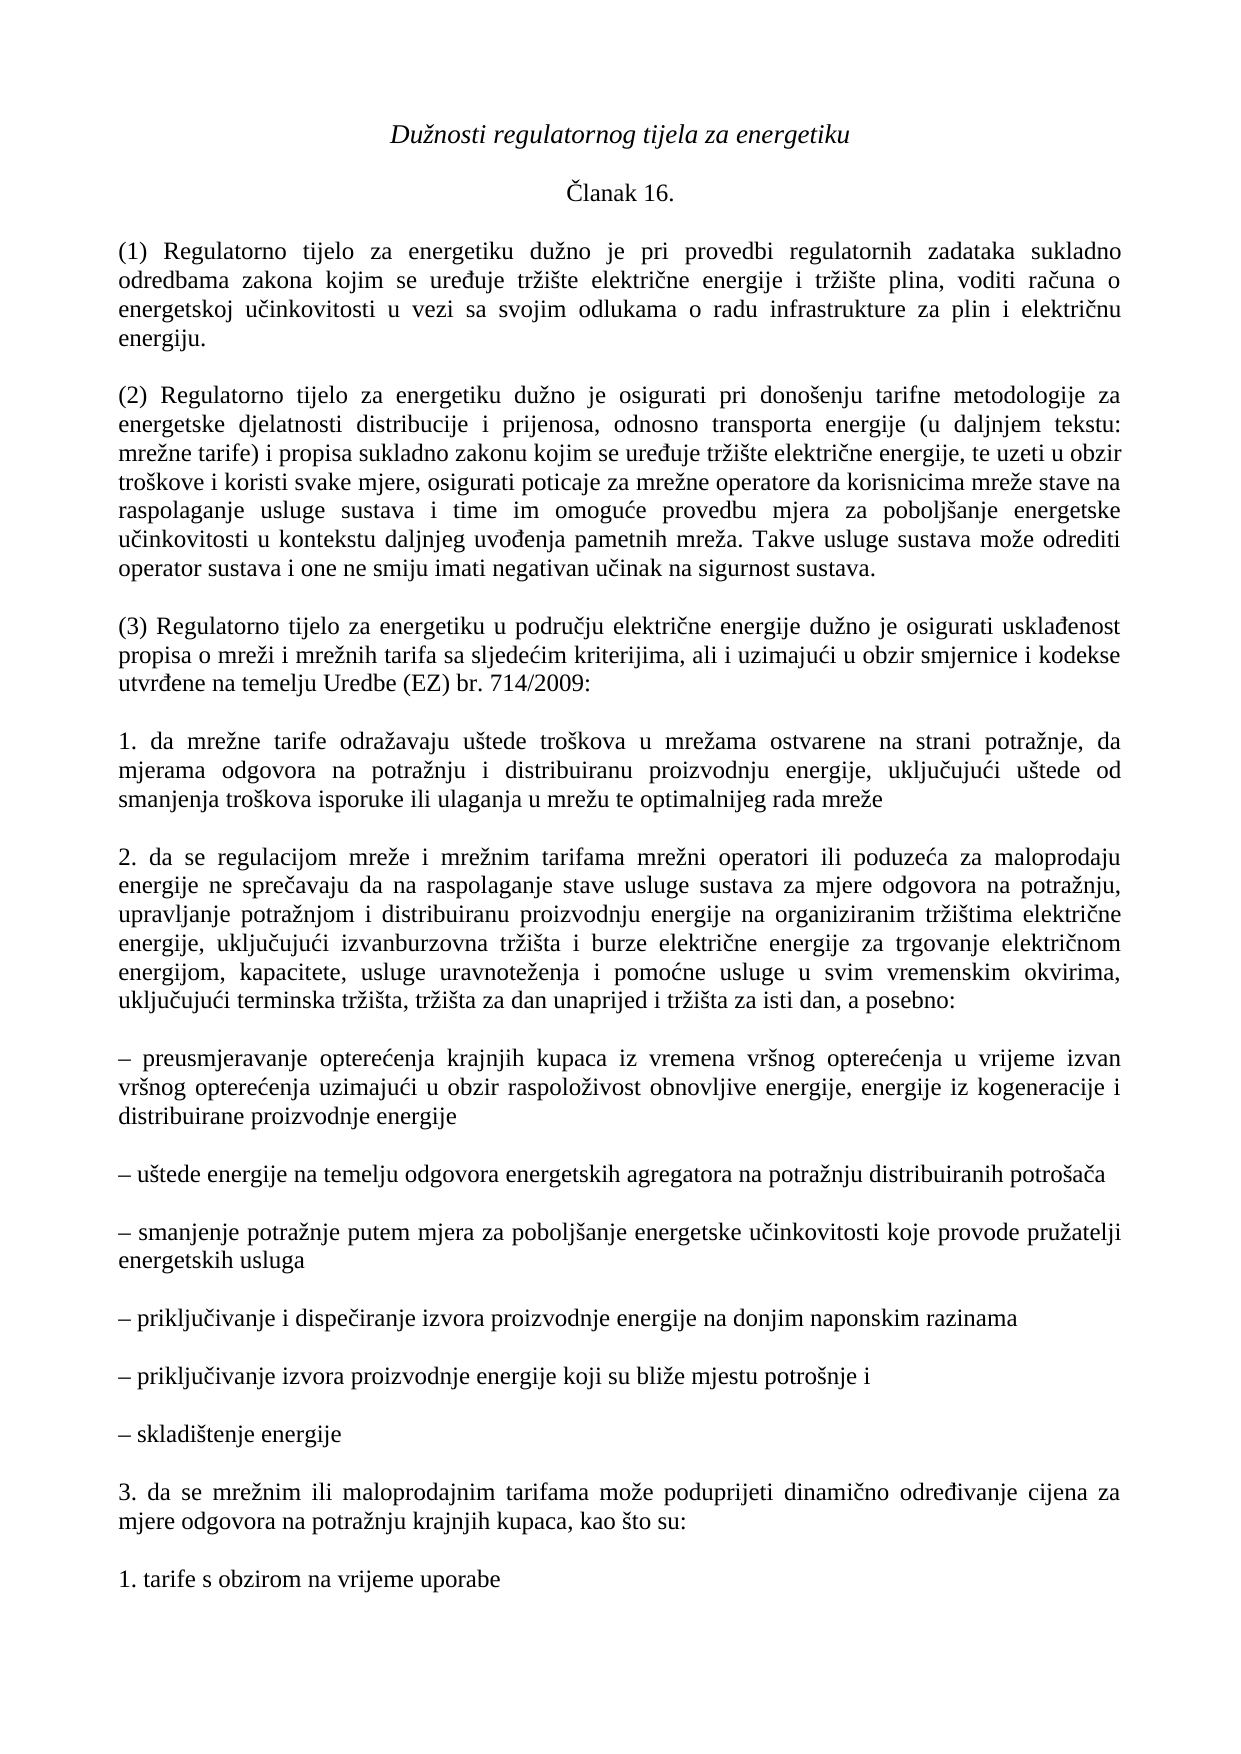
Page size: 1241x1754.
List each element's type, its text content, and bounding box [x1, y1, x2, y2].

text – skladištenje energije [118, 1419, 1122, 1448]
text 1. tarife s obzirom na vrijeme uporabe [118, 1564, 1122, 1593]
text – smanjenje potražnje putem mjera za poboljšanje energetske učinkovitosti koje provode pružatelji energetskih usluga [118, 1217, 1122, 1274]
text – priključivanje i dispečiranje izvora proizvodnje energije na donjim naponskim razinama [118, 1303, 1122, 1332]
text Članak 16. [118, 178, 1122, 207]
text Dužnosti regulatornog tijela za energetiku [118, 118, 1122, 149]
text 2. da se regulacijom mreže i mrežnim tarifama mrežni operatori ili poduzeća za maloprodaju energije ne sprečavaju da na raspolaganje stave usluge sustava za mjere odgovora na potražnju, upravljanje potražnjom i distribuiranu proizvodnju energije na organiziranim tržištima električne energije, uključujući izvanburzovna tržišta i burze električne energije za trgovanje električnom energijom, kapacitete, usluge uravnoteženja i pomoćne usluge u svim vremenskim okvirima, uključujući terminska tržišta, tržišta za dan unaprijed i tržišta za isti dan, a posebno: [118, 842, 1122, 1014]
text – preusmjeravanje opterećenja krajnjih kupaca iz vremena vršnog opterećenja u vrijeme izvan vršnog opterećenja uzimajući u obzir raspoloživost obnovljive energije, energije iz kogeneracije i distribuirane proizvodnje energije [118, 1043, 1122, 1130]
text (2) Regulatorno tijelo za energetiku dužno je osigurati pri donošenju tarifne metodologije za energetske djelatnosti distribucije i prijenosa, odnosno transporta energije (u daljnjem tekstu: mrežne tarife) i propisa sukladno zakonu kojim se uređuje tržište električne energije, te uzeti u obzir troškove i koristi svake mjere, osigurati poticaje za mrežne operatore da korisnicima mreže stave na raspolaganje usluge sustava i time im omoguće provedbu mjera za poboljšanje energetske učinkovitosti u kontekstu daljnjeg uvođenja pametnih mreža. Takve usluge sustava može odrediti operator sustava i one ne smiju imati negativan učinak na sigurnost sustava. [118, 381, 1122, 582]
text – priključivanje izvora proizvodnje energije koji su bliže mjestu potrošnje i [118, 1361, 1122, 1390]
text (1) Regulatorno tijelo za energetiku dužno je pri provedbi regulatornih zadataka sukladno odredbama zakona kojim se uređuje tržište električne energije i tržište plina, voditi računa o energetskoj učinkovitosti u vezi sa svojim odlukama o radu infrastrukture za plin i električnu energiju. [118, 236, 1122, 351]
text – uštede energije na temelju odgovora energetskih agregatora na potražnju distribuiranih potrošača [118, 1159, 1122, 1188]
text (3) Regulatorno tijelo za energetiku u području električne energije dužno je osigurati usklađenost propisa o mreži i mrežnih tarifa sa sljedećim kriterijima, ali i uzimajući u obzir smjernice i kodekse utvrđene na temelju Uredbe (EZ) br. 714/2009: [118, 611, 1122, 697]
text 1. da mrežne tarife odražavaju uštede troškova u mrežama ostvarene na strani potražnje, da mjerama odgovora na potražnju i distribuiranu proizvodnju energije, uključujući uštede od smanjenja troškova isporuke ili ulaganja u mrežu te optimalnijeg rada mreže [118, 726, 1122, 813]
text 3. da se mrežnim ili maloprodajnim tarifama može poduprijeti dinamično određivanje cijena za mjere odgovora na potražnju krajnjih kupaca, kao što su: [118, 1477, 1122, 1535]
